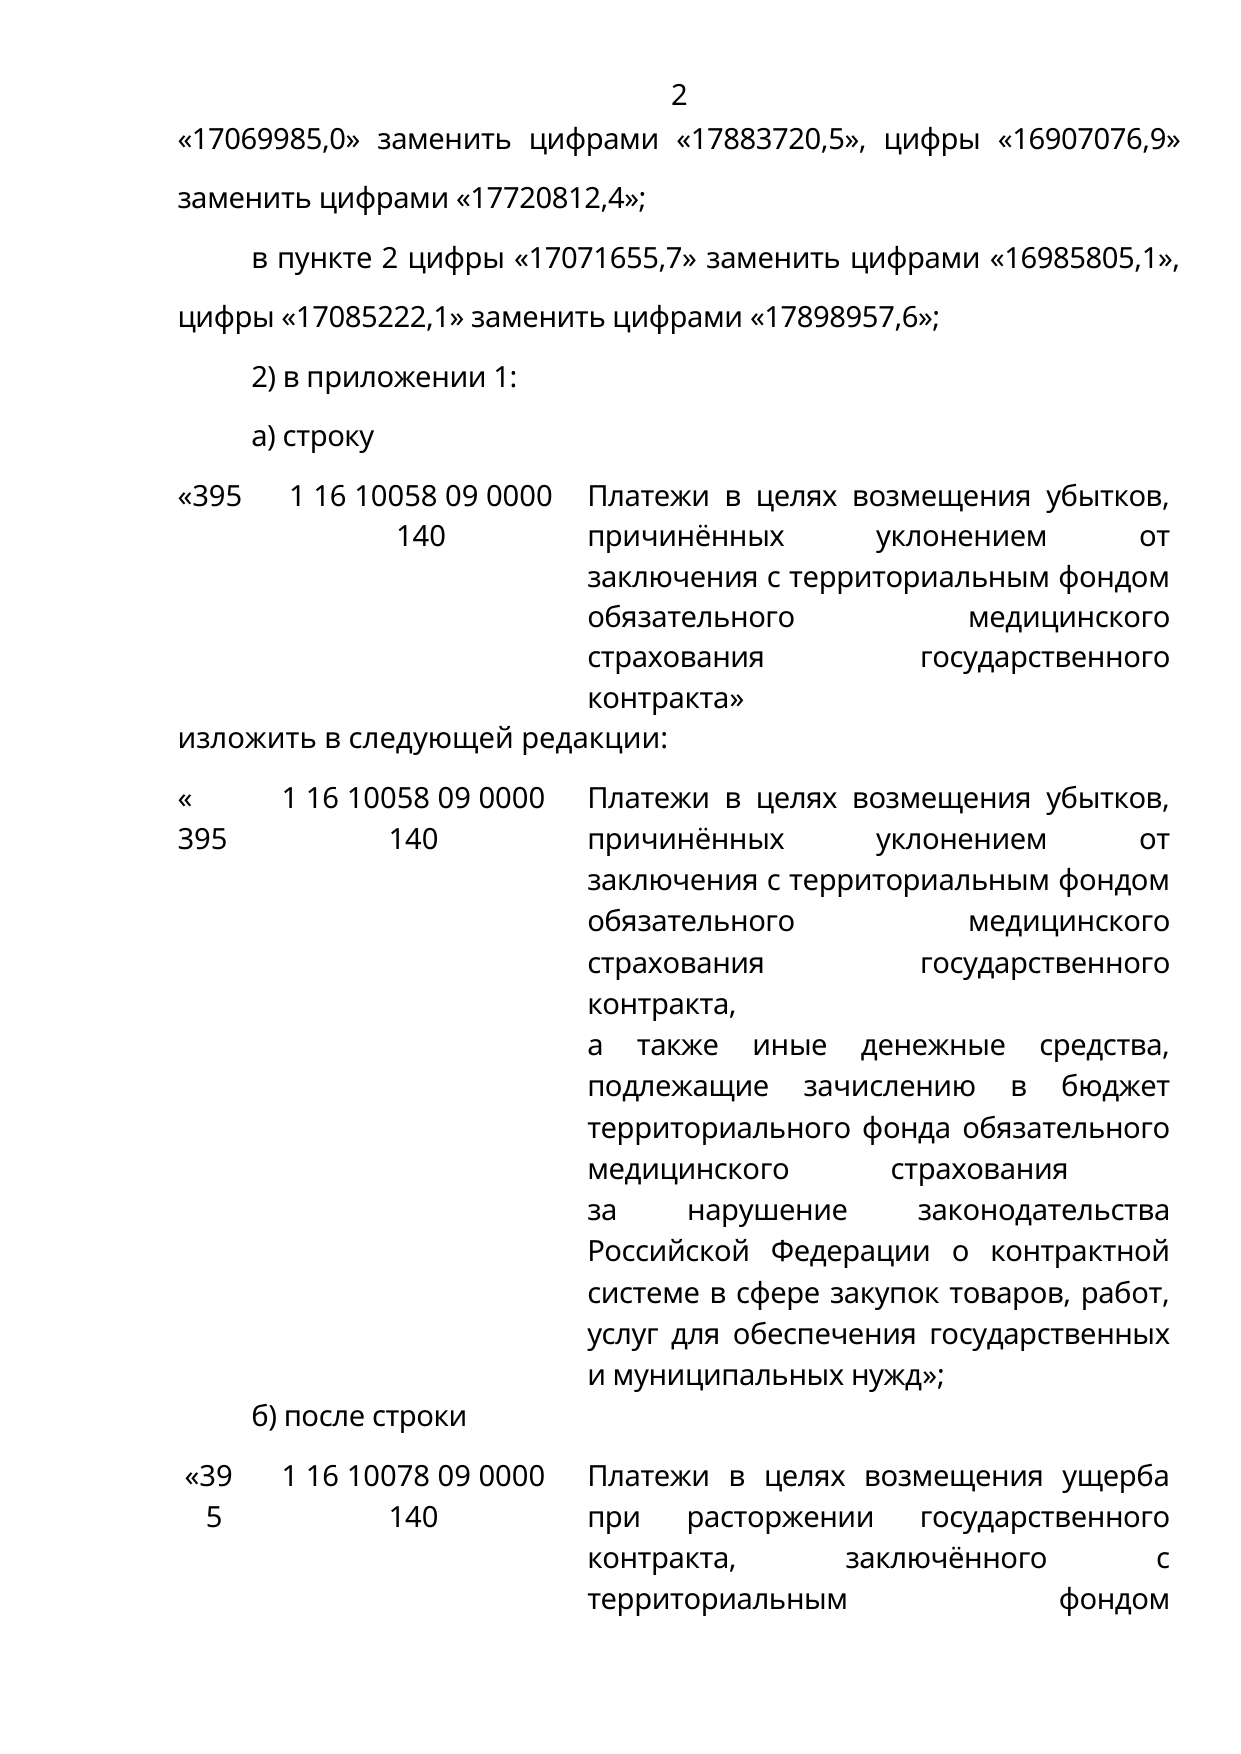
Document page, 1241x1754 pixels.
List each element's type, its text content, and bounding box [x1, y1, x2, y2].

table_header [576, 1455, 1181, 1618]
table_header 1 16 10058 09 0000 140 [251, 777, 576, 1395]
text б) после строки [177, 1395, 1181, 1435]
table_header «395 [177, 475, 266, 717]
text изложить в следующей редакции: [177, 717, 1181, 757]
table_header 1 16 10058 09 0000 140 [266, 475, 576, 717]
table_header Платежи в целях возмещения убытков, причинённых уклонением от заключения с территориальным фондом обязательного медицинского страхования государственного контракта, а также иные денежные средства, подлежащие зачислению в бюджет территориального фонда обязательного медицинского страхования за нарушение законодательства Российской Федерации о контрактной системе в сфере закупок товаров, работ, услуг для обеспечения государственных и муниципальных нужд»; [576, 777, 1181, 1395]
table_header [251, 1455, 576, 1618]
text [177, 118, 1181, 217]
text в пункте 2 цифры «17071655,7» заменить цифрами «16985805,1», цифры «17085222,1» заменить цифрами «17898957,6»; [177, 237, 1181, 336]
table_header Платежи в целях возмещения убытков, причинённых уклонением от заключения с территориальным фондом обязательного медицинского страхования государственного контракта» [576, 475, 1181, 717]
text 2) в приложении 1: [177, 356, 1181, 396]
table_header «395 [177, 777, 251, 1395]
text а) строку [177, 416, 1181, 455]
table_header «395 [177, 1455, 251, 1618]
